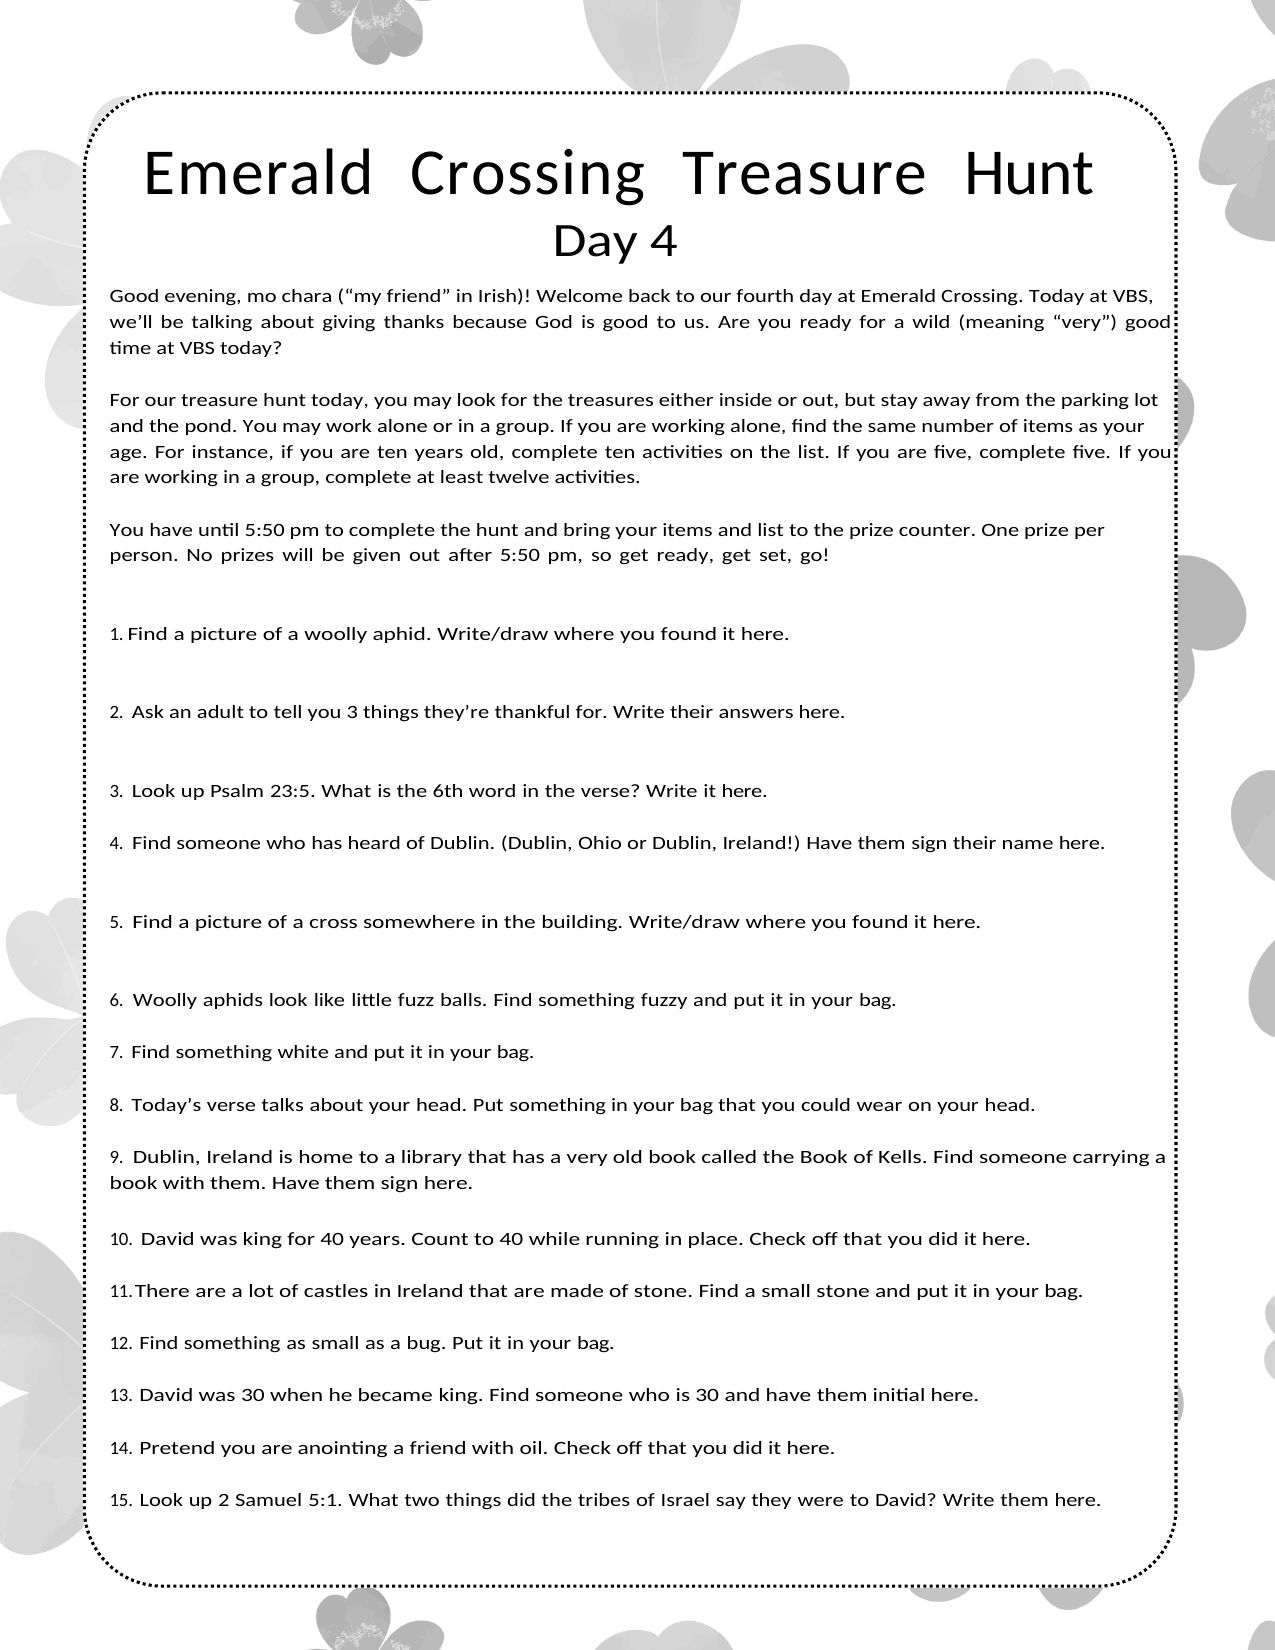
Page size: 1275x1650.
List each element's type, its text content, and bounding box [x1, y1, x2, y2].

text Good evening, mo chara (“my friend” in Irish)! Welcome back to our fourth day at Emerald Crossing. Today at VBS, we’ll be talking about giving thanks because God is good to us. Are you ready for a wild (meaning “very”) good time at VBS today? [109, 284, 1182, 359]
list Find something white and put it in your bag. [109, 1041, 1200, 1064]
text You have until 5:50 pm to complete the hunt and bring your items and list to the prize counter. One prize per person. No prizes will be given out after 5:50 pm, so get ready, get set, go! [109, 518, 1172, 567]
list There are a lot of castles in Ireland that are made of stone. Find a small stone and put it in your bag. [109, 1279, 1200, 1302]
list David was 30 when he became king. Find someone who is 30 and have them initial here. [109, 1384, 1200, 1407]
text For our treasure hunt today, you may look for the treasures either inside or out, but stay away from the parking lot and the pond. You may work alone or in a group. If you are working alone, find the same number of items as your age. For instance, if you are ten years old, complete ten activities on the list. If you are five, complete five. If you are working in a group, complete at least twelve activities. [109, 388, 1182, 488]
list Woolly aphids look like little fuzz balls. Find something fuzzy and put it in your bag. [109, 988, 1200, 1011]
list Pretend you are anointing a friend with oil. Check off that you did it here. [109, 1436, 1200, 1459]
list Ask an adult to tell you 3 things they’re thankful for. Write their answers here. [109, 701, 1200, 723]
list Look up Psalm 23:5. What is the 6th word in the verse? Write it here. [109, 779, 1200, 802]
list Find a picture of a woolly aphid. Write/draw where you found it here. [109, 622, 1200, 645]
subtitle Emerald Crossing Treasure Hunt [143, 131, 1200, 210]
list David was king for 40 years. Count to 40 while running in place. Check off that you did it here. [109, 1227, 1200, 1249]
list Find someone who has heard of Dublin. (Dublin, Ohio or Dublin, Ireland!) Have them sign their name here. [109, 831, 1200, 854]
list Find something as small as a bug. Put it in your bag. [109, 1331, 1200, 1354]
list Find a picture of a cross somewhere in the building. Write/draw where you found it here. [109, 910, 1200, 933]
list Dublin, Ireland is home to a library that has a very old book called the Book of Kells. Find someone carrying a book with them. Have them sign here. [109, 1145, 1167, 1194]
picture [0, 0, 1275, 1650]
subtitle Day 4 [75, 210, 1156, 268]
list Look up 2 Samuel 5:1. What two things did the tribes of Israel say they were to David? Write them here. [109, 1488, 1200, 1511]
list Today’s verse talks about your head. Put something in your bag that you could wear on your head. [109, 1093, 1200, 1116]
